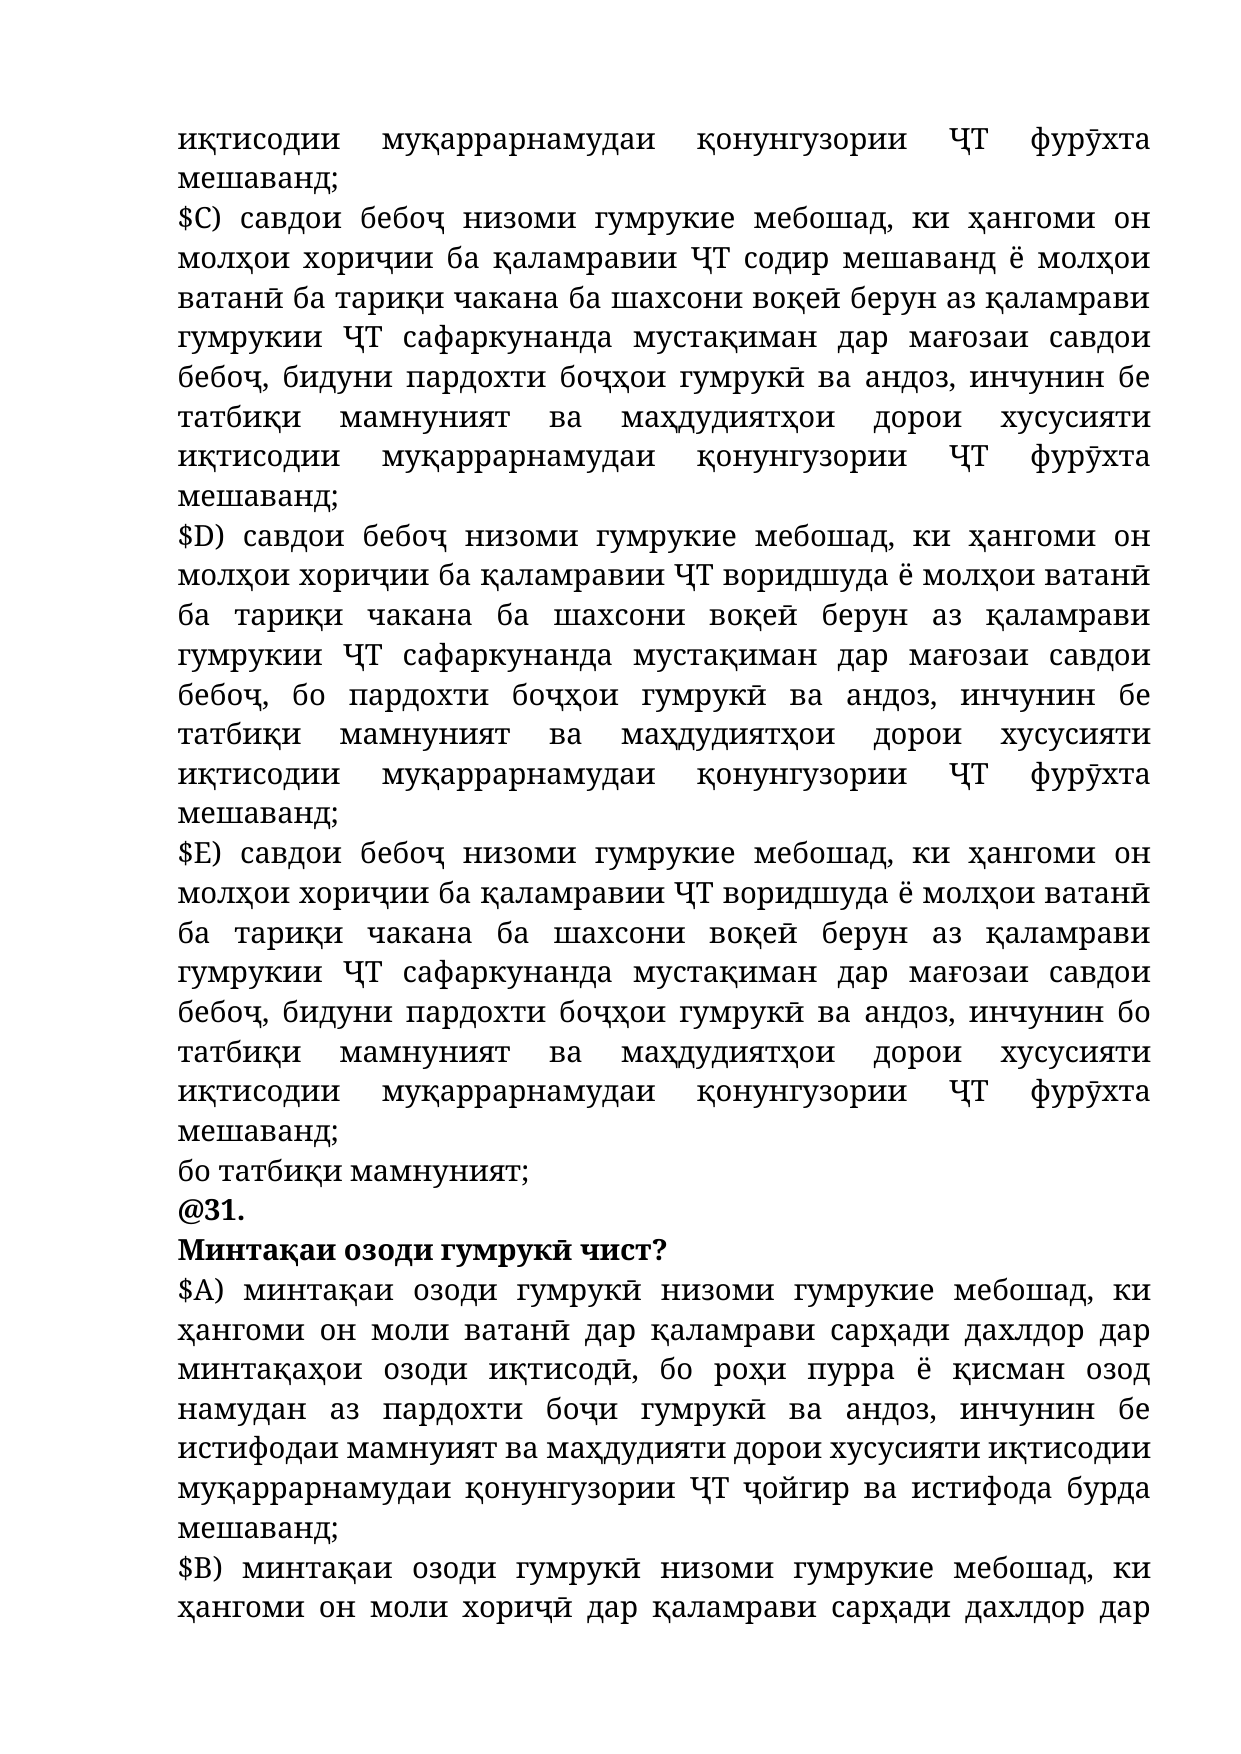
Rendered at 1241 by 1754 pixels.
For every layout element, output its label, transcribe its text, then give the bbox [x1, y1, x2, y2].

text $D) савдои бебоҷ низоми гумрукие мебошад, ки ҳангоми он молҳои хориҷии ба қаламравии ҶТ воридшуда ё молҳои ватанӣ ба тариқи чакана ба шахсони воқеӣ берун аз қаламрави гумрукии ҶТ сафаркунанда мустақиман дар мағозаи савдои бебоҷ, бо пардохти боҷҳои гумрукӣ ва андоз, инчунин бе татбиқи мамнуният ва маҳдудиятҳои дорои хусусияти иқтисодии муқаррарнамудаи қонунгузории ҶТ фурӯхта мешаванд; [177, 515, 1152, 832]
text $C) савдои бебоҷ низоми гумрукие мебошад, ки ҳангоми он молҳои хориҷии ба қаламравии ҶТ содир мешаванд ё молҳои ватанӣ ба тариқи чакана ба шахсони воқеӣ берун аз қаламрави гумрукии ҶТ сафаркунанда мустақиман дар мағозаи савдои бебоҷ, бидуни пардохти боҷҳои гумрукӣ ва андоз, инчунин бе татбиқи мамнуният ва маҳдудиятҳои дорои хусусияти иқтисодии муқаррарнамудаи қонунгузории ҶТ фурӯхта мешаванд; [177, 197, 1152, 515]
text @31. [177, 1190, 1152, 1229]
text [177, 1547, 1152, 1626]
text $A) минтақаи озоди гумрукӣ низоми гумрукие мебошад, ки ҳангоми он моли ватанӣ дар қаламрави сарҳади дахлдор дар минтақаҳои озоди иқтисодӣ, бо роҳи пурра ё қисман озод намудан аз пардохти боҷи гумрукӣ ва андоз, инчунин бе истифодаи мамнуият ва маҳдудияти дорои хусусияти иқтисодии муқаррарнамудаи қонунгузории ҶТ ҷойгир ва истифода бурда мешаванд; [177, 1269, 1152, 1547]
text бо татбиқи мамнуният; [177, 1150, 1152, 1190]
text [177, 118, 1152, 197]
text Минтақаи озоди гумрукӣ чист? [177, 1229, 1152, 1269]
text $E) савдои бебоҷ низоми гумрукие мебошад, ки ҳангоми он молҳои хориҷии ба қаламравии ҶТ воридшуда ё молҳои ватанӣ ба тариқи чакана ба шахсони воқеӣ берун аз қаламрави гумрукии ҶТ сафаркунанда мустақиман дар мағозаи савдои бебоҷ, бидуни пардохти боҷҳои гумрукӣ ва андоз, инчунин бо татбиқи мамнуният ва маҳдудиятҳои дорои хусусияти иқтисодии муқаррарнамудаи қонунгузории ҶТ фурӯхта мешаванд; [177, 832, 1152, 1150]
